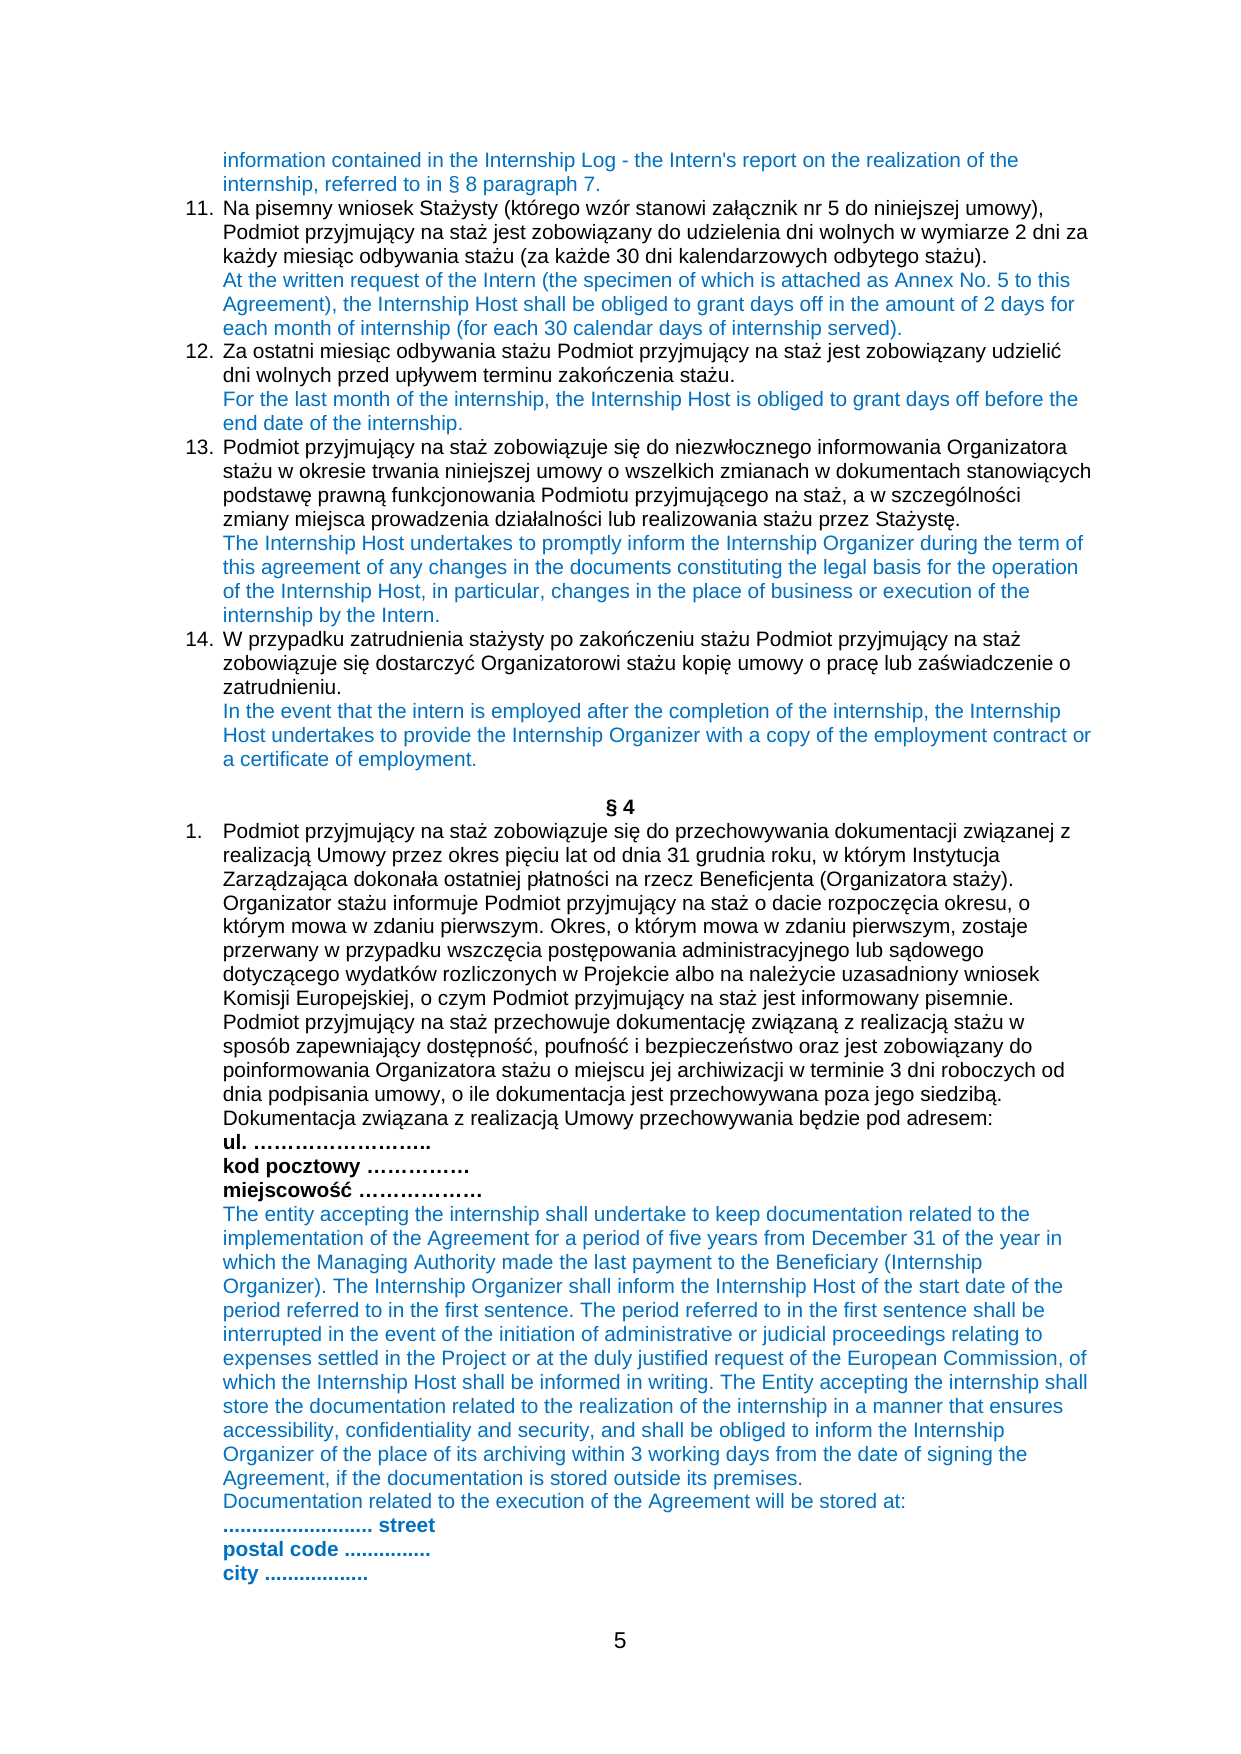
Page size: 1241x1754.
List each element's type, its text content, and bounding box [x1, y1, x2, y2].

list ul. …………………….. [223, 1130, 1093, 1154]
list Na pisemny wniosek Stażysty (którego wzór stanowi załącznik nr 5 do niniejszej umowy), Podmiot przyjmujący na staż jest zobowiązany do udzielenia dni wolnych w wymiarze 2 dni za każdy miesiąc odbywania stażu (za każde 30 dni kalendarzowych odbytego stażu). [185, 196, 1093, 267]
list city .................. [223, 1561, 1093, 1585]
list The Internship Host undertakes to promptly inform the Internship Organizer during the term of this agreement of any changes in the documents constituting the legal basis for the operation of the Internship Host, in particular, changes in the place of business or execution of the internship by the Intern. [223, 531, 1093, 627]
list Podmiot przyjmujący na staż zobowiązuje się do niezwłocznego informowania Organizatora stażu w okresie trwania niniejszej umowy o wszelkich zmianach w dokumentach stanowiących podstawę prawną funkcjonowania Podmiotu przyjmującego na staż, a w szczególności zmiany miejsca prowadzenia działalności lub realizowania stażu przez Stażystę. [185, 435, 1093, 531]
list postal code ............... [223, 1537, 1093, 1561]
list miejscowość ……………… [223, 1178, 1093, 1202]
list At the written request of the Intern (the specimen of which is attached as Annex No. 5 to this Agreement), the Internship Host shall be obliged to grant days off in the amount of 2 days for each month of internship (for each 30 calendar days of internship served). [223, 267, 1093, 339]
list The entity accepting the internship shall undertake to keep documentation related to the implementation of the Agreement for a period of five years from December 31 of the year in which the Managing Authority made the last payment to the Beneficiary (Internship Organizer). The Internship Organizer shall inform the Internship Host of the start date of the period referred to in the first sentence. The period referred to in the first sentence shall be interrupted in the event of the initiation of administrative or judicial proceedings relating to expenses settled in the Project or at the duly justified request of the European Commission, of which the Internship Host shall be informed in writing. The Entity accepting the internship shall store the documentation related to the realization of the internship in a manner that ensures accessibility, confidentiality and security, and shall be obliged to inform the Internship Organizer of the place of its archiving within 3 working days from the date of signing the Agreement, if the documentation is stored outside its premises. [223, 1202, 1093, 1489]
list Documentation related to the execution of the Agreement will be stored at: [223, 1489, 1093, 1513]
list kod pocztowy …………… [223, 1154, 1093, 1178]
list Za ostatni miesiąc odbywania stażu Podmiot przyjmujący na staż jest zobowiązany udzielić dni wolnych przed upływem terminu zakończenia stażu. [185, 339, 1093, 387]
list For the last month of the internship, the Internship Host is obliged to grant days off before the end date of the internship. [223, 387, 1093, 435]
list Podmiot przyjmujący na staż zobowiązuje się do przechowywania dokumentacji związanej z realizacją Umowy przez okres pięciu lat od dnia 31 grudnia roku, w którym Instytucja Zarządzająca dokonała ostatniej płatności na rzecz Beneficjenta (Organizatora staży). Organizator stażu informuje Podmiot przyjmujący na staż o dacie rozpoczęcia okresu, o którym mowa w zdaniu pierwszym. Okres, o którym mowa w zdaniu pierwszym, zostaje przerwany w przypadku wszczęcia postępowania administracyjnego lub sądowego dotyczącego wydatków rozliczonych w Projekcie albo na należycie uzasadniony wniosek Komisji Europejskiej, o czym Podmiot przyjmujący na staż jest informowany pisemnie. Podmiot przyjmujący na staż przechowuje dokumentację związaną z realizacją stażu w sposób zapewniający dostępność, poufność i bezpieczeństwo oraz jest zobowiązany do poinformowania Organizatora stażu o miejscu jej archiwizacji w terminie 3 dni roboczych od dnia podpisania umowy, o ile dokumentacja jest przechowywana poza jego siedzibą. [185, 818, 1093, 1106]
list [223, 148, 1093, 196]
list .......................... street [223, 1513, 1093, 1537]
list In the event that the intern is employed after the completion of the internship, the Internship Host undertakes to provide the Internship Organizer with a copy of the employment contract or a certificate of employment. [223, 699, 1093, 771]
list Dokumentacja związana z realizacją Umowy przechowywania będzie pod adresem: [223, 1106, 1093, 1130]
text § 4 [148, 794, 1093, 818]
list W przypadku zatrudnienia stażysty po zakończeniu stażu Podmiot przyjmujący na staż zobowiązuje się dostarczyć Organizatorowi stażu kopię umowy o pracę lub zaświadczenie o zatrudnieniu. [185, 627, 1093, 699]
